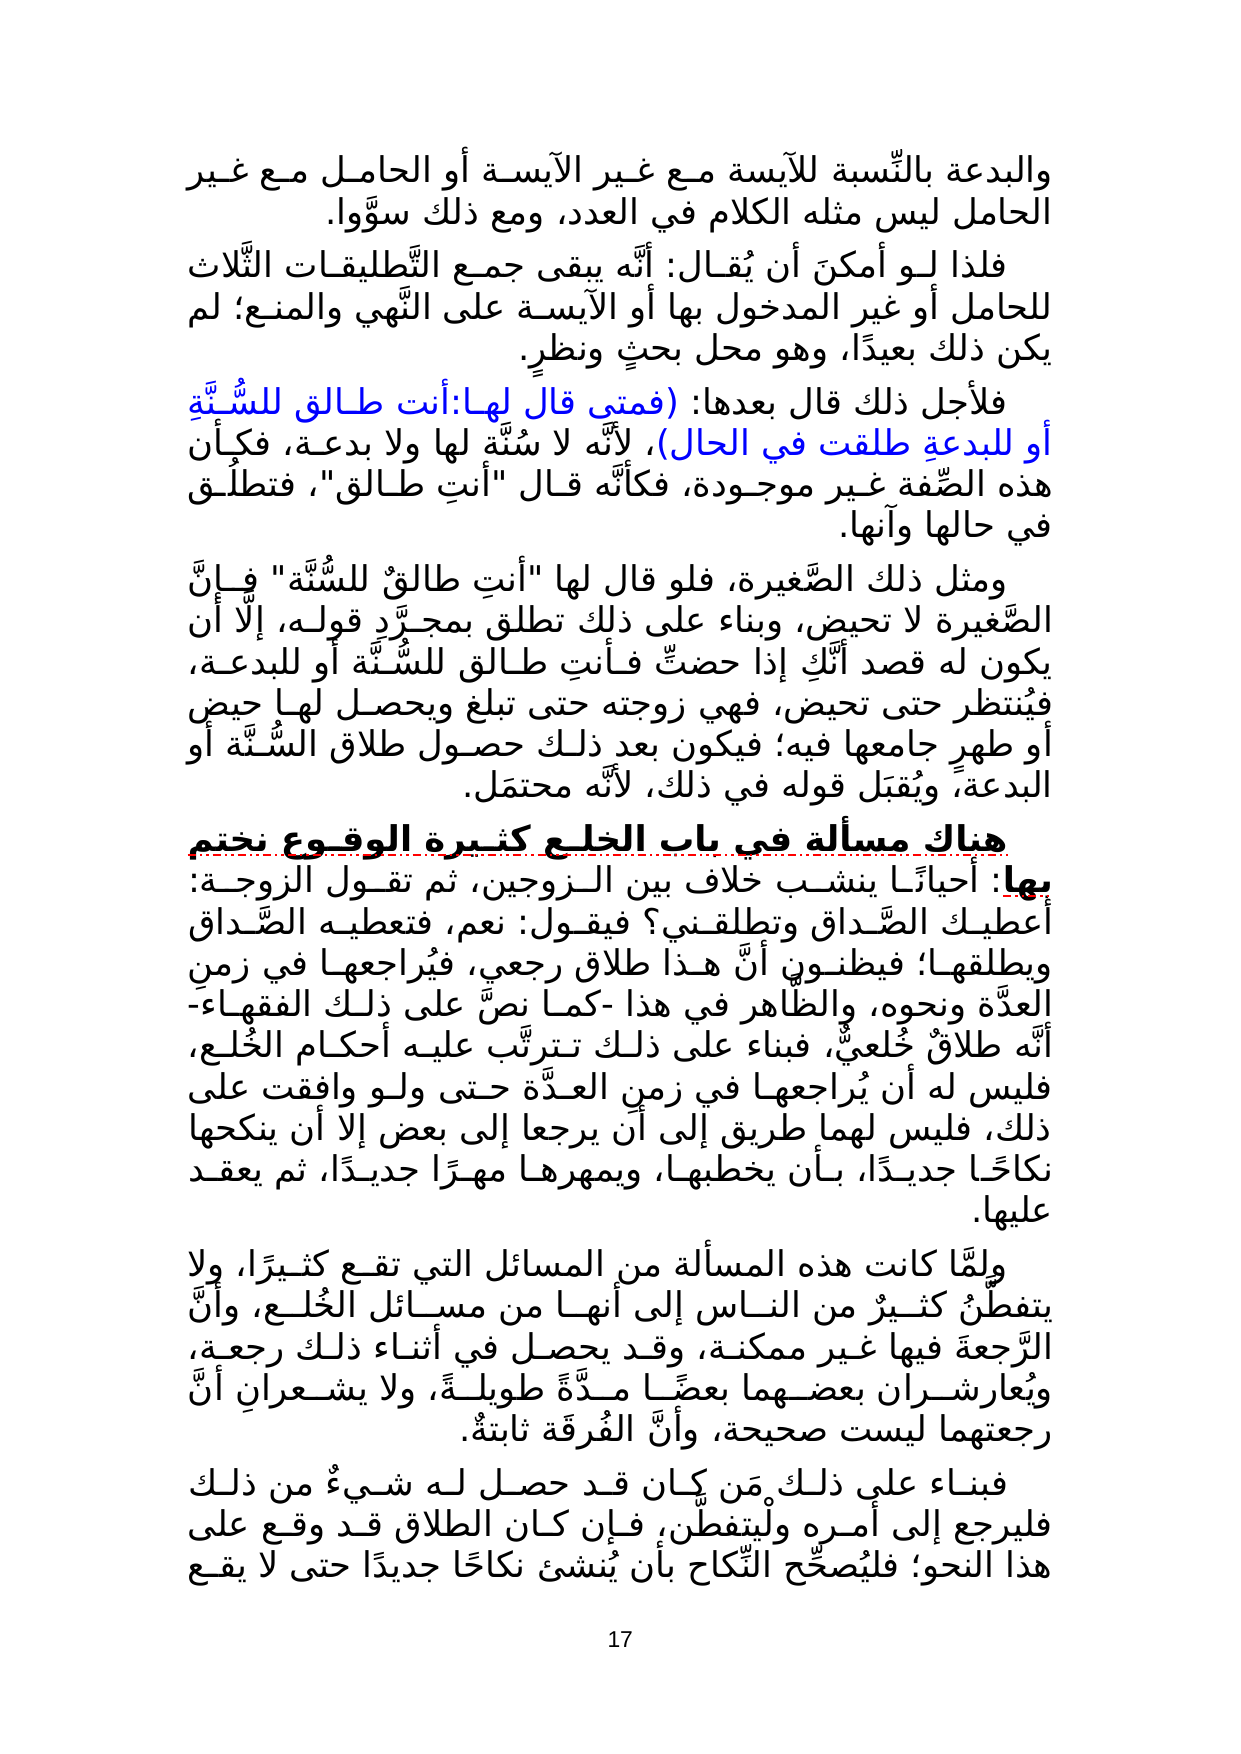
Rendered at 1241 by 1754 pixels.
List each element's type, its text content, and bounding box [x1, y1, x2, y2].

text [187, 1462, 1053, 1586]
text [187, 150, 1053, 232]
text فلذا لو أمكنَ أن يُقال: أنَّه يبقى جمع التَّطليقات الثَّلاث للحامل أو غير المدخول بها أو الآيسة على النَّهي والمنع؛ لم يكن ذلك بعيدًا، وهو محل بحثٍ ونظرٍ. [187, 245, 1053, 369]
text ولمَّا كانت هذه المسألة من المسائل التي تقع كثيرًا، ولا يتفطَّنُ كثيرٌ من الناس إلى أنها من مسائل الخُلع، وأنَّ الرَّجعةَ فيها غير ممكنة، وقد يحصل في أثناء ذلك رجعة، ويُعارشران بعضهما بعضًا مدَّةً طويلةً، ولا يشعرانِ أنَّ رجعتهما ليست صحيحة، وأنَّ الفُرقَة ثابتةٌ. [187, 1244, 1053, 1450]
text هناك مسألة في باب الخلع كثيرة الوقوع نختم بها: أحيانًا ينشب خلاف بين الزوجين، ثم تقول الزوجة: أعطيك الصَّداق وتطلقني؟ فيقول: نعم، فتعطيه الصَّداق ويطلقها؛ فيظنون أنَّ هذا طلاق رجعي، فيُراجعها في زمنِ العدَّة ونحوه، والظَّاهر في هذا -كما نصَّ على ذلك الفقهاء- أنَّه طلاقٌ خُلعيٌّ، فبناء على ذلك تترتَّب عليه أحكام الخُلع، فليس له أن يُراجعها في زمنِ العدَّة حتى ولو وافقت على ذلك، فليس لهما طريق إلى أن يرجعا إلى بعض إلا أن ينكحها نكاحًا جديدًا، بأن يخطبها، ويمهرها مهرًا جديدًا، ثم يعقد عليها. [187, 819, 1053, 1231]
text ومثل ذلك الصَّغيرة، فلو قال لها "أنتِ طالقٌ للسُّنَّة" فإنَّ الصَّغيرة لا تحيض، وبناء على ذلك تطلق بمجرَّدِ قوله، إلَّا أن يكون له قصد أنَّكِ إذا حضتِّ فأنتِ طالق للسُّنَّة أو للبدعة، فيُنتظر حتى تحيض، فهي زوجته حتى تبلغ ويحصل لها حيض أو طهرٍ جامعها فيه؛ فيكون بعد ذلك حصول طلاق السُّنَّة أو البدعة، ويُقبَل قوله في ذلك، لأنَّه محتمَل. [187, 559, 1053, 806]
text فلأجل ذلك قال بعدها: (فمتى قال لها:أنت طالق للسُّنَّةِ أو للبدعةِ طلقت في الحال)، لأنَّه لا سُنَّة لها ولا بدعة، فكأن هذه الصِّفة غير موجودة، فكأنَّه قال "أنتِ طالق"، فتطلُق في حالها وآنها. [187, 381, 1053, 546]
